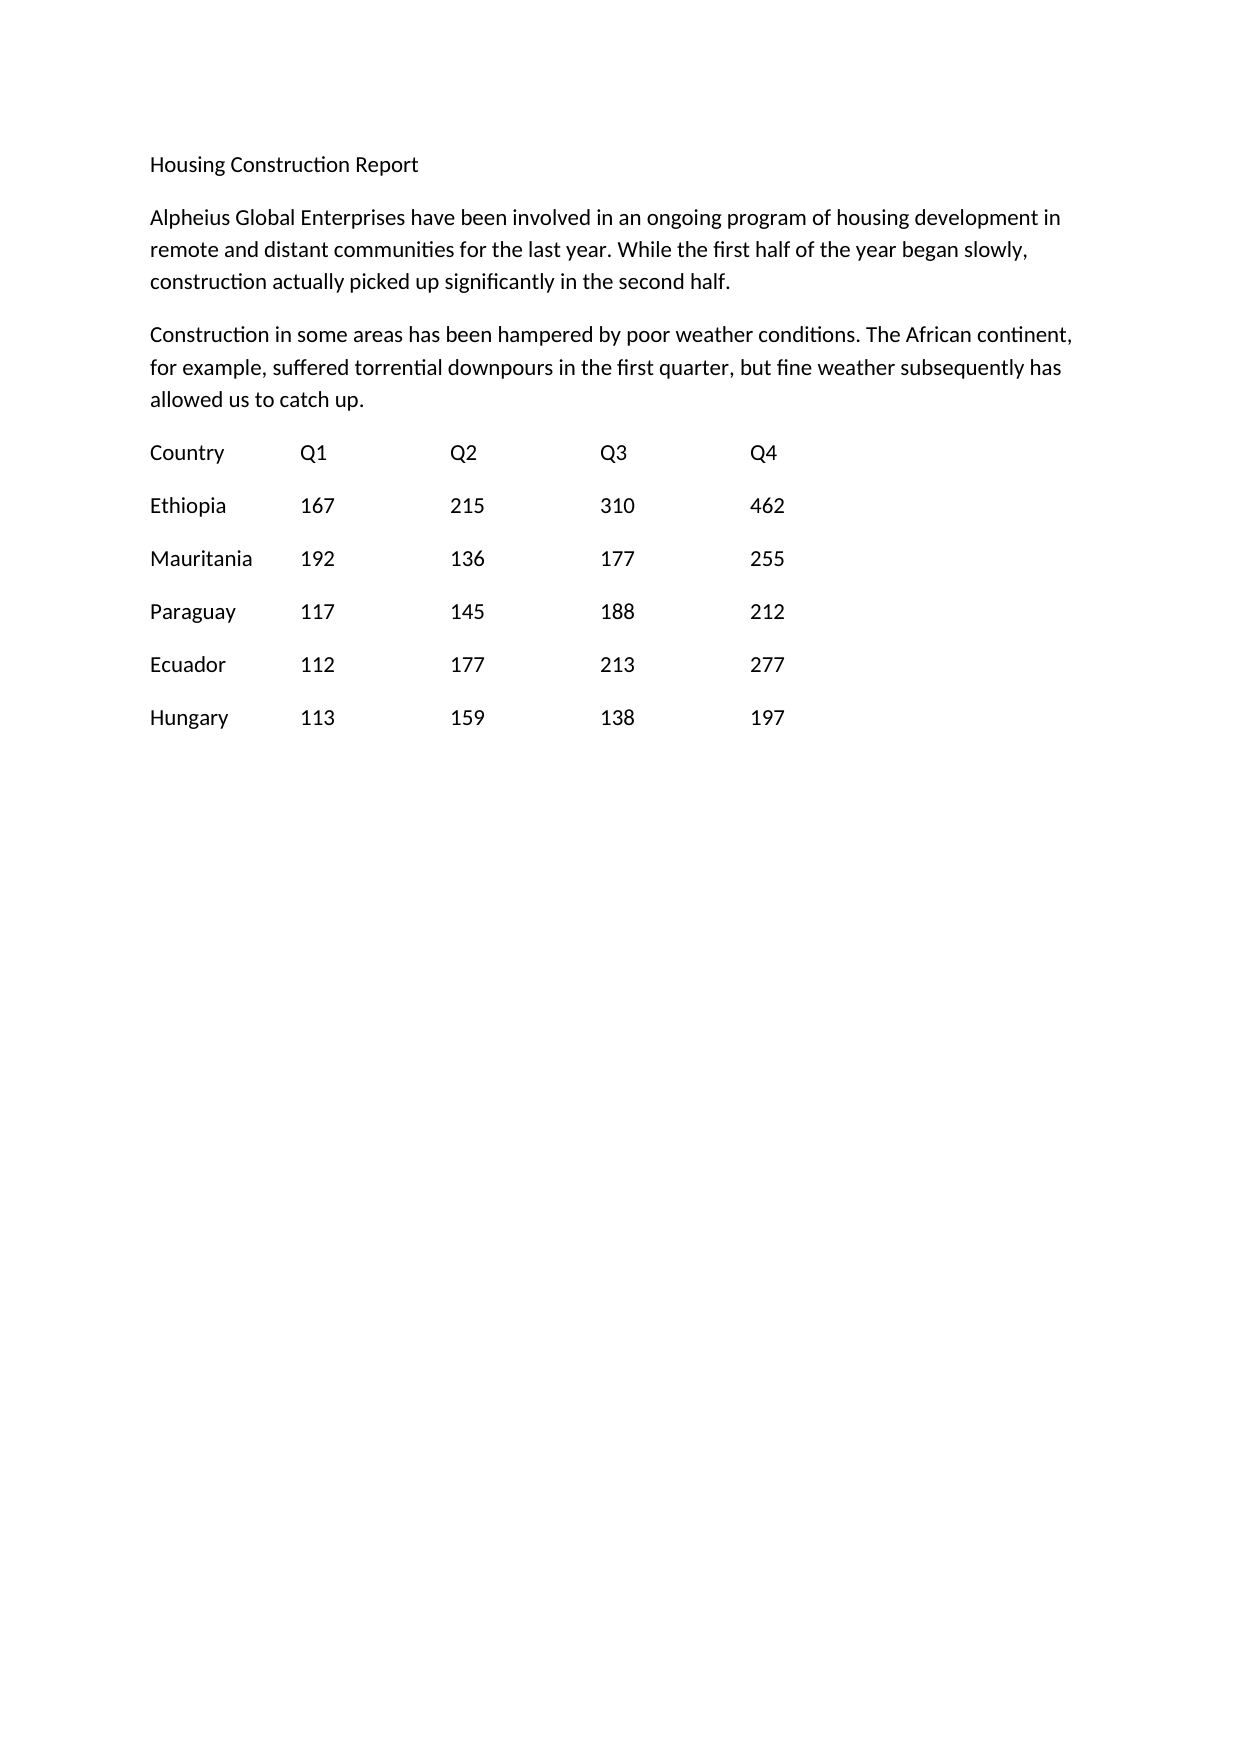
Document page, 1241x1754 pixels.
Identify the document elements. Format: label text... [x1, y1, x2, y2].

text Alpheius Global Enterprises have been involved in an ongoing program of housing development in remote and distant communities for the last year. While the first half of the year began slowly, construction actually picked up significantly in the second half. [150, 203, 1090, 295]
text Housing Construction Report [150, 150, 1090, 178]
text Paraguay 117 145 188 212 [150, 597, 1090, 625]
text Mauritania 192 136 177 255 [150, 544, 1090, 572]
text Country Q1 Q2 Q3 Q4 [150, 438, 1090, 466]
text Hungary 113 159 138 197 [150, 703, 1090, 731]
text Construction in some areas has been hampered by poor weather conditions. The African continent, for example, suffered torrential downpours in the first quarter, but fine weather subsequently has allowed us to catch up. [150, 320, 1090, 413]
text Ecuador 112 177 213 277 [150, 650, 1090, 678]
text Ethiopia 167 215 310 462 [150, 491, 1090, 519]
